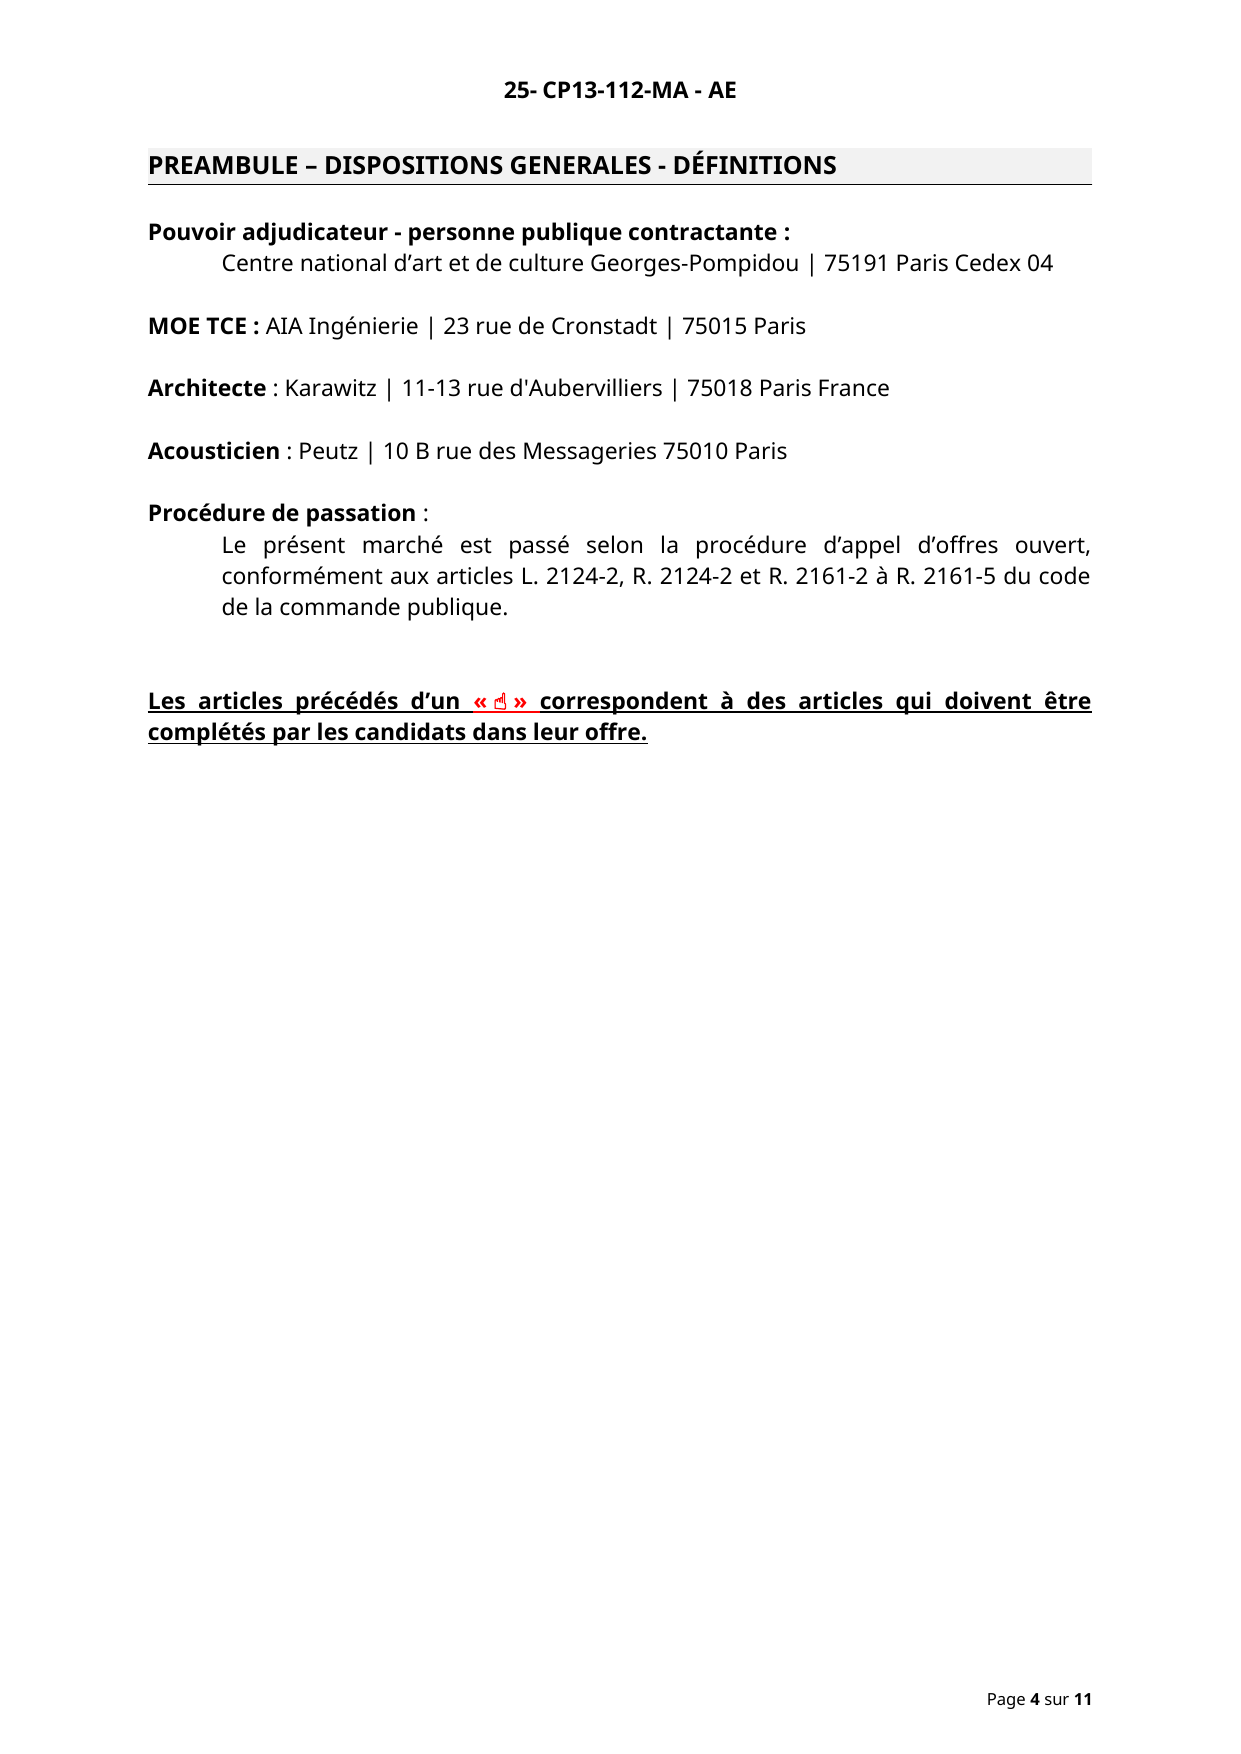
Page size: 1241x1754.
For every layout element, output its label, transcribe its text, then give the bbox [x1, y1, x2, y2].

text Pouvoir adjudicateur - personne publique contractante : [148, 216, 1092, 247]
text Les articles précédés d’un « » correspondent à des articles qui doivent être complétés par les candidats dans leur offre. [148, 713, 1092, 747]
text MOE TCE : AIA Ingénierie | 23 rue de Cronstadt | 75015 Paris [148, 310, 1092, 341]
text Centre national d’art et de culture Georges-Pompidou | 75191 Paris Cedex 04 [221, 247, 1092, 279]
text Le présent marché est passé selon la procédure d’appel d’offres ouvert, conformément aux articles L. 2124-2, R. 2124-2 et R. 2161-2 à R. 2161-5 du code de la commande publique. [221, 529, 1092, 622]
text Les articles précédés d’un « » correspondent à des articles qui doivent être complétés par les candidats dans leur offre. [148, 685, 1092, 711]
text Procédure de passation : [148, 497, 1092, 529]
text Architecte : Karawitz | 11-13 rue d'Aubervilliers | 75018 Paris France [148, 372, 1092, 404]
subtitle PREAMBULE – DISPOSITIONS GENERALES - Définitions [148, 148, 1092, 184]
text Acousticien : Peutz | 10 B rue des Messageries 75010 Paris [148, 435, 1092, 466]
